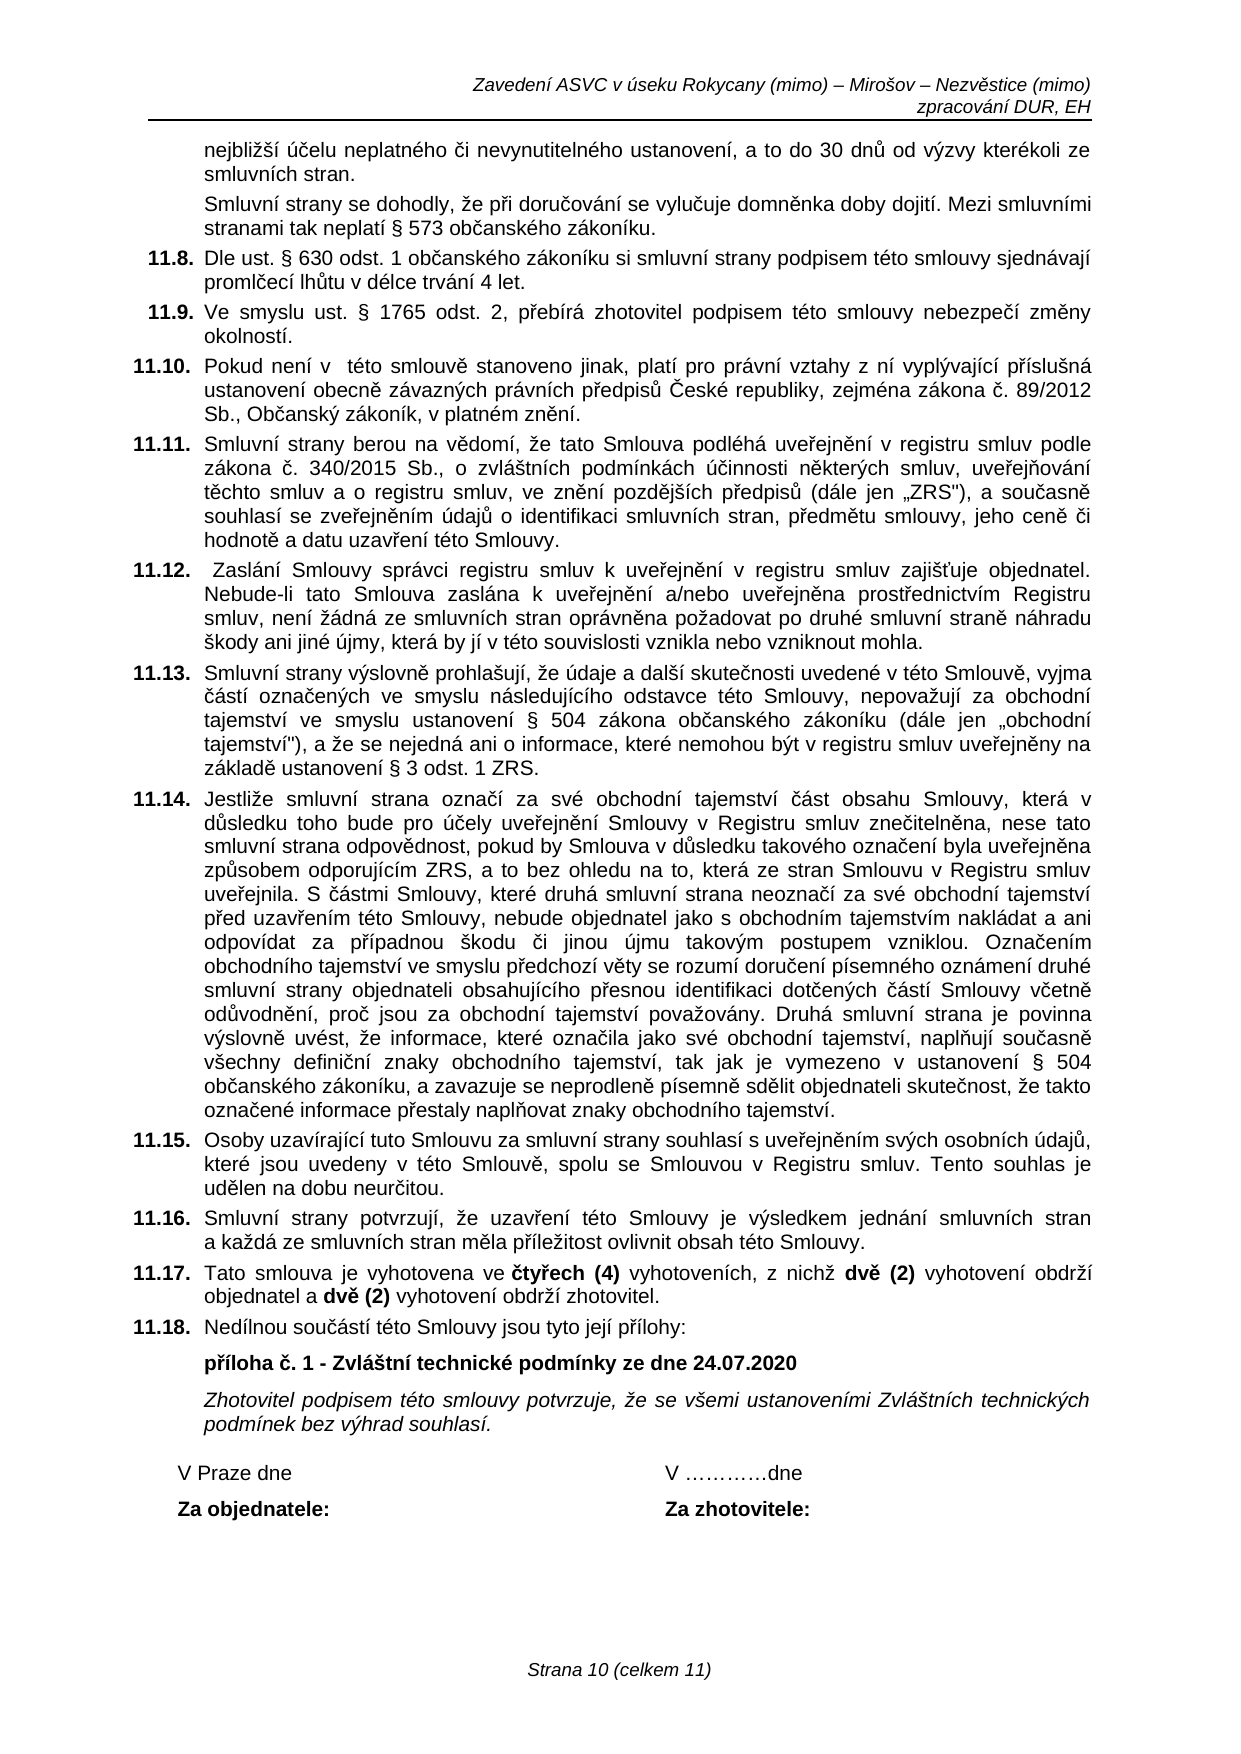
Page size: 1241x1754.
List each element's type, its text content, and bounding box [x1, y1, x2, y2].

text 11.16. Smluvní strany potvrzují, že uzavření této Smlouvy je výsledkem jednání smluvních stran a každá ze smluvních stran měla příležitost ovlivnit obsah této Smlouvy. [133, 1206, 1092, 1254]
text 11.11. Smluvní strany berou na vědomí, že tato Smlouva podléhá uveřejnění v registru smluv podle zákona č. 340/2015 Sb., o zvláštních podmínkách účinnosti některých smluv, uveřejňování těchto smluv a o registru smluv, ve znění pozdějších předpisů (dále jen „ZRS"), a současně souhlasí se zveřejněním údajů o identifikaci smluvních stran, předmětu smlouvy, jeho ceně či hodnotě a datu uzavření této Smlouvy. [133, 432, 1092, 552]
text 11.10. Pokud není v této smlouvě stanoveno jinak, platí pro právní vztahy z ní vyplývající příslušná ustanovení obecně závazných právních předpisů České republiky, zejména zákona č. 89/2012 Sb., Občanský zákoník, v platném znění. [133, 354, 1092, 426]
text 11.15. Osoby uzavírající tuto Smlouvu za smluvní strany souhlasí s uveřejněním svých osobních údajů, které jsou uvedeny v této Smlouvě, spolu se Smlouvou v Registru smluv. Tento souhlas je udělen na dobu neurčitou. [133, 1128, 1092, 1200]
text 11.17. Tato smlouva je vyhotovena ve čtyřech (4) vyhotoveních, z nichž dvě (2) vyhotovení obdrží objednatel a dvě (2) vyhotovení obdrží zhotovitel. [133, 1260, 1092, 1308]
text 11.14. Jestliže smluvní strana označí za své obchodní tajemství část obsahu Smlouvy, která v důsledku toho bude pro účely uveřejnění Smlouvy v Registru smluv znečitelněna, nese tato smluvní strana odpovědnost, pokud by Smlouva v důsledku takového označení byla uveřejněna způsobem odporujícím ZRS, a to bez ohledu na to, která ze stran Smlouvu v Registru smluv uveřejnila. S částmi Smlouvy, které druhá smluvní strana neoznačí za své obchodní tajemství před uzavřením této Smlouvy, nebude objednatel jako s obchodním tajemstvím nakládat a ani odpovídat za případnou škodu či jinou újmu takovým postupem vzniklou. Označením obchodního tajemství ve smyslu předchozí věty se rozumí doručení písemného oznámení druhé smluvní strany objednateli obsahujícího přesnou identifikaci dotčených částí Smlouvy včetně odůvodnění, proč jsou za obchodní tajemství považovány. Druhá smluvní strana je povinna výslovně uvést, že informace, které označila jako své obchodní tajemství, naplňují současně všechny definiční znaky obchodního tajemství, tak jak je vymezeno v ustanovení § 504 občanského zákoníku, a zavazuje se neprodleně písemně sdělit objednateli skutečnost, že takto označené informace přestaly naplňovat znaky obchodního tajemství. [133, 786, 1092, 1122]
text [148, 137, 1092, 185]
text Za objednatele: Za zhotovitele: [177, 1497, 1092, 1521]
text Zhotovitel podpisem této smlouvy potvrzuje, že se všemi ustanoveními Zvláštních technických podmínek bez výhrad souhlasí. [204, 1387, 1092, 1435]
text V Praze dne V …………dne [177, 1460, 1092, 1484]
text 11.8. Dle ust. § 630 odst. 1 občanského zákoníku si smluvní strany podpisem této smlouvy sjednávají promlčecí lhůtu v délce trvání 4 let. [148, 246, 1092, 294]
text 11.13. Smluvní strany výslovně prohlašují, že údaje a další skutečnosti uvedené v této Smlouvě, vyjma částí označených ve smyslu následujícího odstavce této Smlouvy, nepovažují za obchodní tajemství ve smyslu ustanovení § 504 zákona občanského zákoníku (dále jen „obchodní tajemství"), a že se nejedná ani o informace, které nemohou být v registru smluv uveřejněny na základě ustanovení § 3 odst. 1 ZRS. [133, 660, 1092, 780]
text 11.12. Zaslání Smlouvy správci registru smluv k uveřejnění v registru smluv zajišťuje objednatel. Nebude-li tato Smlouva zaslána k uveřejnění a/nebo uveřejněna prostřednictvím Registru smluv, není žádná ze smluvních stran oprávněna požadovat po druhé smluvní straně náhradu škody ani jiné újmy, která by jí v této souvislosti vznikla nebo vzniknout mohla. [133, 558, 1092, 654]
text Smluvní strany se dohodly, že při doručování se vylučuje domněnka doby dojití. Mezi smluvními stranami tak neplatí § 573 občanského zákoníku. [148, 192, 1092, 239]
text 11.18. Nedílnou součástí této Smlouvy jsou tyto její přílohy: [133, 1314, 1092, 1338]
text 11.9. Ve smyslu ust. § 1765 odst. 2, přebírá zhotovitel podpisem této smlouvy nebezpečí změny okolností. [148, 300, 1092, 348]
text příloha č. 1 - Zvláštní technické podmínky ze dne 24.07.2020 [148, 1351, 1092, 1375]
